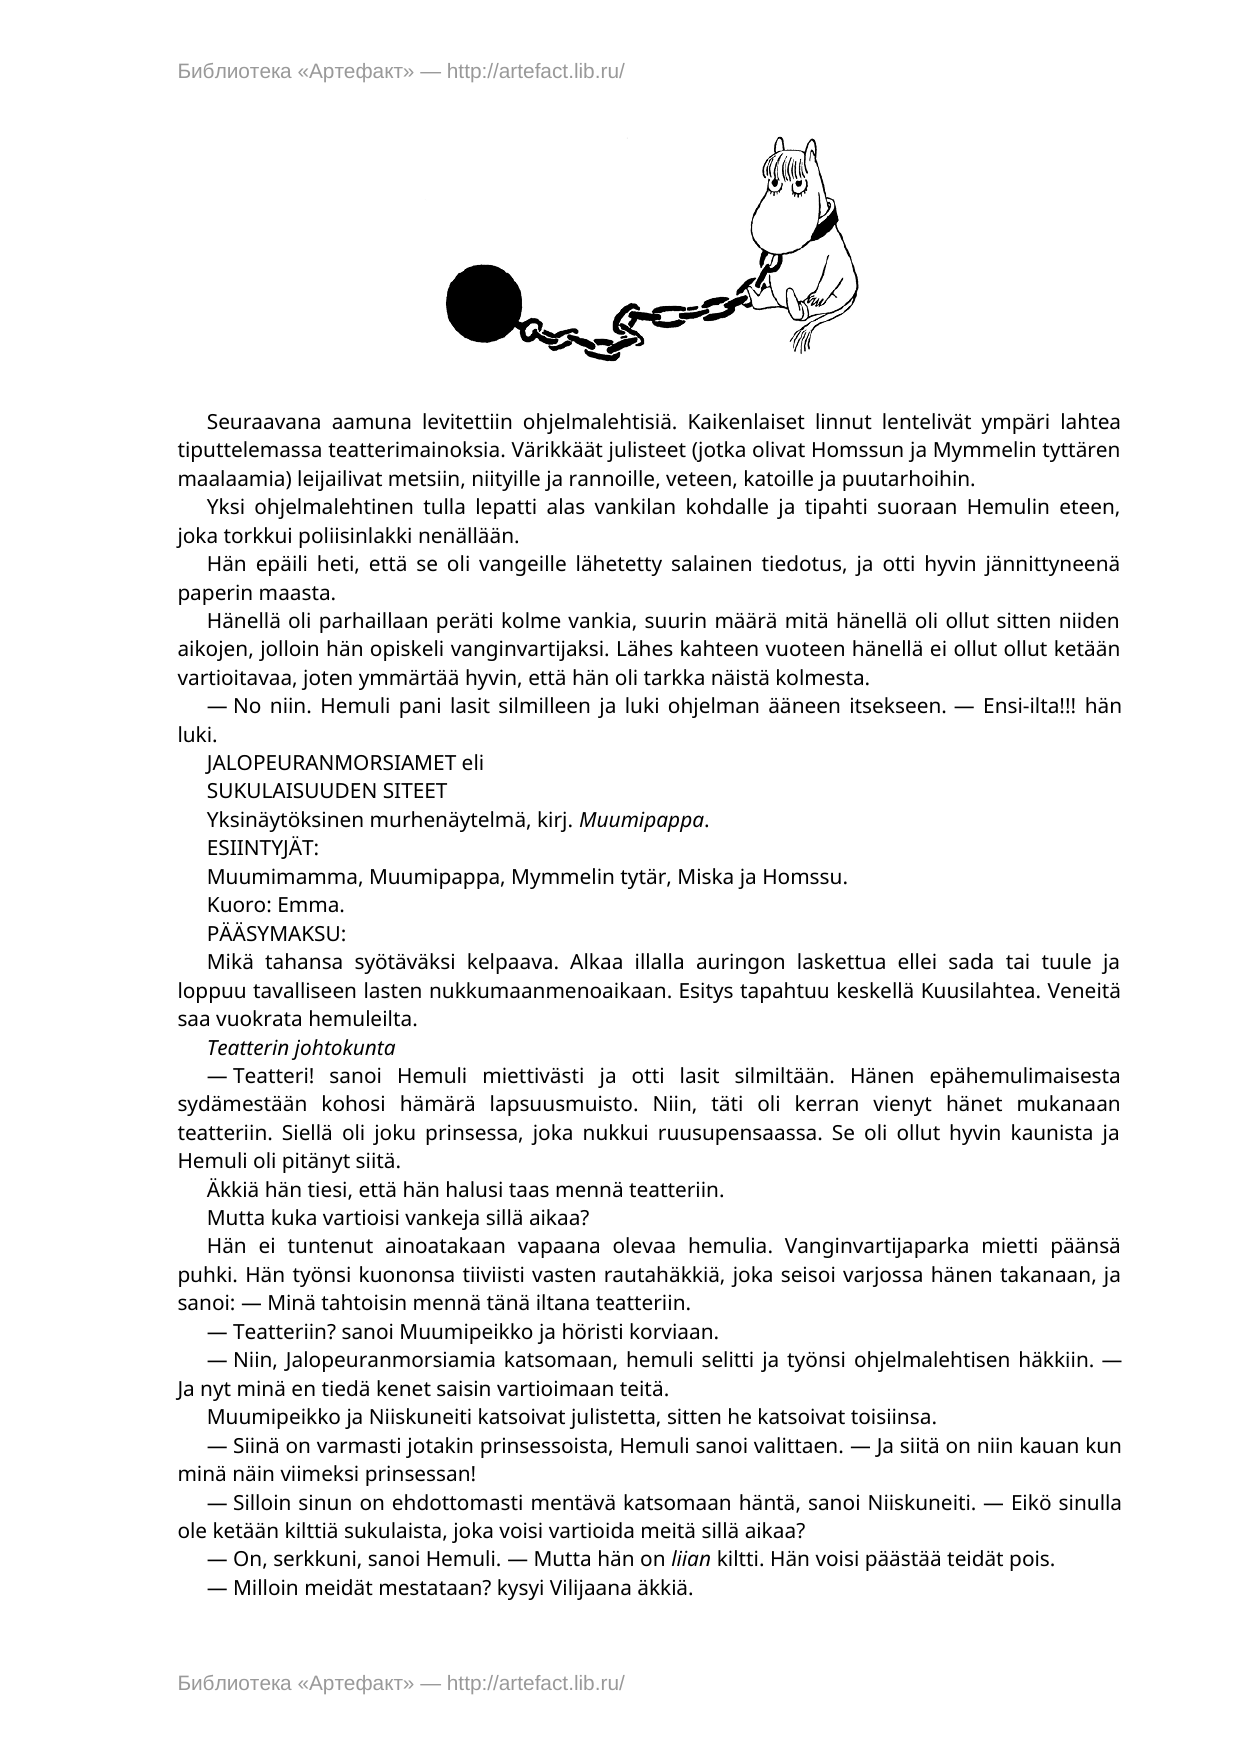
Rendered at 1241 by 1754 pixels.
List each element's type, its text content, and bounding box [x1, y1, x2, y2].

text — Silloin sinun on ehdottomasti mentävä katsomaan häntä, sanoi Niiskuneiti. — Eikö sinulla ole ketään kilttiä sukulaista, joka voisi vartioida meitä sillä aikaa? [177, 1488, 1122, 1544]
text Seuraavana aamuna levitettiin ohjelmalehtisiä. Kaikenlaiset linnut lentelivät ympäri lahtea tiputtelemassa teatterimainoksia. Värikkäät julisteet (jotka olivat Homssun ja Mymmelin tyttären maalaamia) leijailivat metsiin, niityille ja rannoille, veteen, katoille ja puutarhoihin. [177, 407, 1122, 492]
text Hän ei tuntenut ainoatakaan vapaana olevaa hemulia. Vanginvartijaparka mietti päänsä puhki. Hän työnsi kuononsa tiiviisti vasten rautahäkkiä, joka seisoi varjossa hänen takanaan, ja sanoi: — Minä tahtoisin mennä tänä iltana teatteriin. [177, 1232, 1122, 1317]
text Hän epäili heti, että se oli vangeille lähetetty salainen tiedotus, ja otti hyvin jännittyneenä paperin maasta. [177, 549, 1122, 606]
text Kuoro: Emma. [177, 890, 1122, 919]
text Muumimamma, Muumipappa, Mymmelin tytär, Miska ja Homssu. [177, 862, 1122, 890]
text — Niin, Jalopeuranmorsiamia katsomaan, hemuli selitti ja työnsi ohjelmalehtisen häkkiin. — Ja nyt minä en tiedä kenet saisin vartioimaan teitä. [177, 1345, 1122, 1402]
text Yksi ohjelmalehtinen tulla lepatti alas vankilan kohdalle ja tipahti suoraan Hemulin eteen, joka torkkui poliisinlakki nenällään. [177, 492, 1122, 549]
text JALOPEURANMORSIAMET eli [177, 748, 1122, 777]
text — Teatteriin? sanoi Muumipeikko ja höristi korviaan. [177, 1317, 1122, 1345]
text — Siinä on varmasti jotakin prinsessoista, Hemuli sanoi valittaen. — Ja siitä on niin kauan kun minä näin viimeksi prinsessan! [177, 1431, 1122, 1488]
picture [423, 118, 876, 379]
text — No niin. Hemuli pani lasit silmilleen ja luki ohjelman ääneen itsekseen. — Ensi-ilta!!! hän luki. [177, 691, 1122, 748]
text Yksinäytöksinen murhenäytelmä, kirj. Muumipappa. [177, 805, 1122, 833]
text PÄÄSYMAKSU: [177, 919, 1122, 947]
text — Milloin meidät mestataan? kysyi Vilijaana äkkiä. [177, 1573, 1122, 1601]
text — Teatteri! sanoi Hemuli miettivästi ja otti lasit silmiltään. Hänen epähemulimaisesta sydämestään kohosi hämärä lapsuusmuisto. Niin, täti oli kerran vienyt hänet mukanaan teatteriin. Siellä oli joku prinsessa, joka nukkui ruusupensaassa. Se oli ollut hyvin kaunista ja Hemuli oli pitänyt siitä. [177, 1061, 1122, 1175]
text ESIINTYJÄT: [177, 833, 1122, 862]
text Mikä tahansa syötäväksi kelpaava. Alkaa illalla auringon laskettua ellei sada tai tuule ja loppuu tavalliseen lasten nukkumaanmenoaikaan. Esitys tapahtuu keskellä Kuusilahtea. Veneitä saa vuokrata hemuleilta. [177, 947, 1122, 1033]
text Muumipeikko ja Niiskuneiti katsoivat julistetta, sitten he katsoivat toisiinsa. [177, 1402, 1122, 1431]
text SUKULAISUUDEN SITEET [177, 777, 1122, 805]
text — On, serkkuni, sanoi Hemuli. — Mutta hän on liian kiltti. Hän voisi päästää teidät pois. [177, 1544, 1122, 1573]
text Teatterin johtokunta [177, 1033, 1122, 1061]
text Mutta kuka vartioisi vankeja sillä aikaa? [177, 1203, 1122, 1232]
text Äkkiä hän tiesi, että hän halusi taas mennä teatteriin. [177, 1175, 1122, 1203]
text Hänellä oli parhaillaan peräti kolme vankia, suurin määrä mitä hänellä oli ollut sitten niiden aikojen, jolloin hän opiskeli vanginvartijaksi. Lähes kahteen vuoteen hänellä ei ollut ollut ketään vartioitavaa, joten ymmärtää hyvin, että hän oli tarkka näistä kolmesta. [177, 606, 1122, 691]
